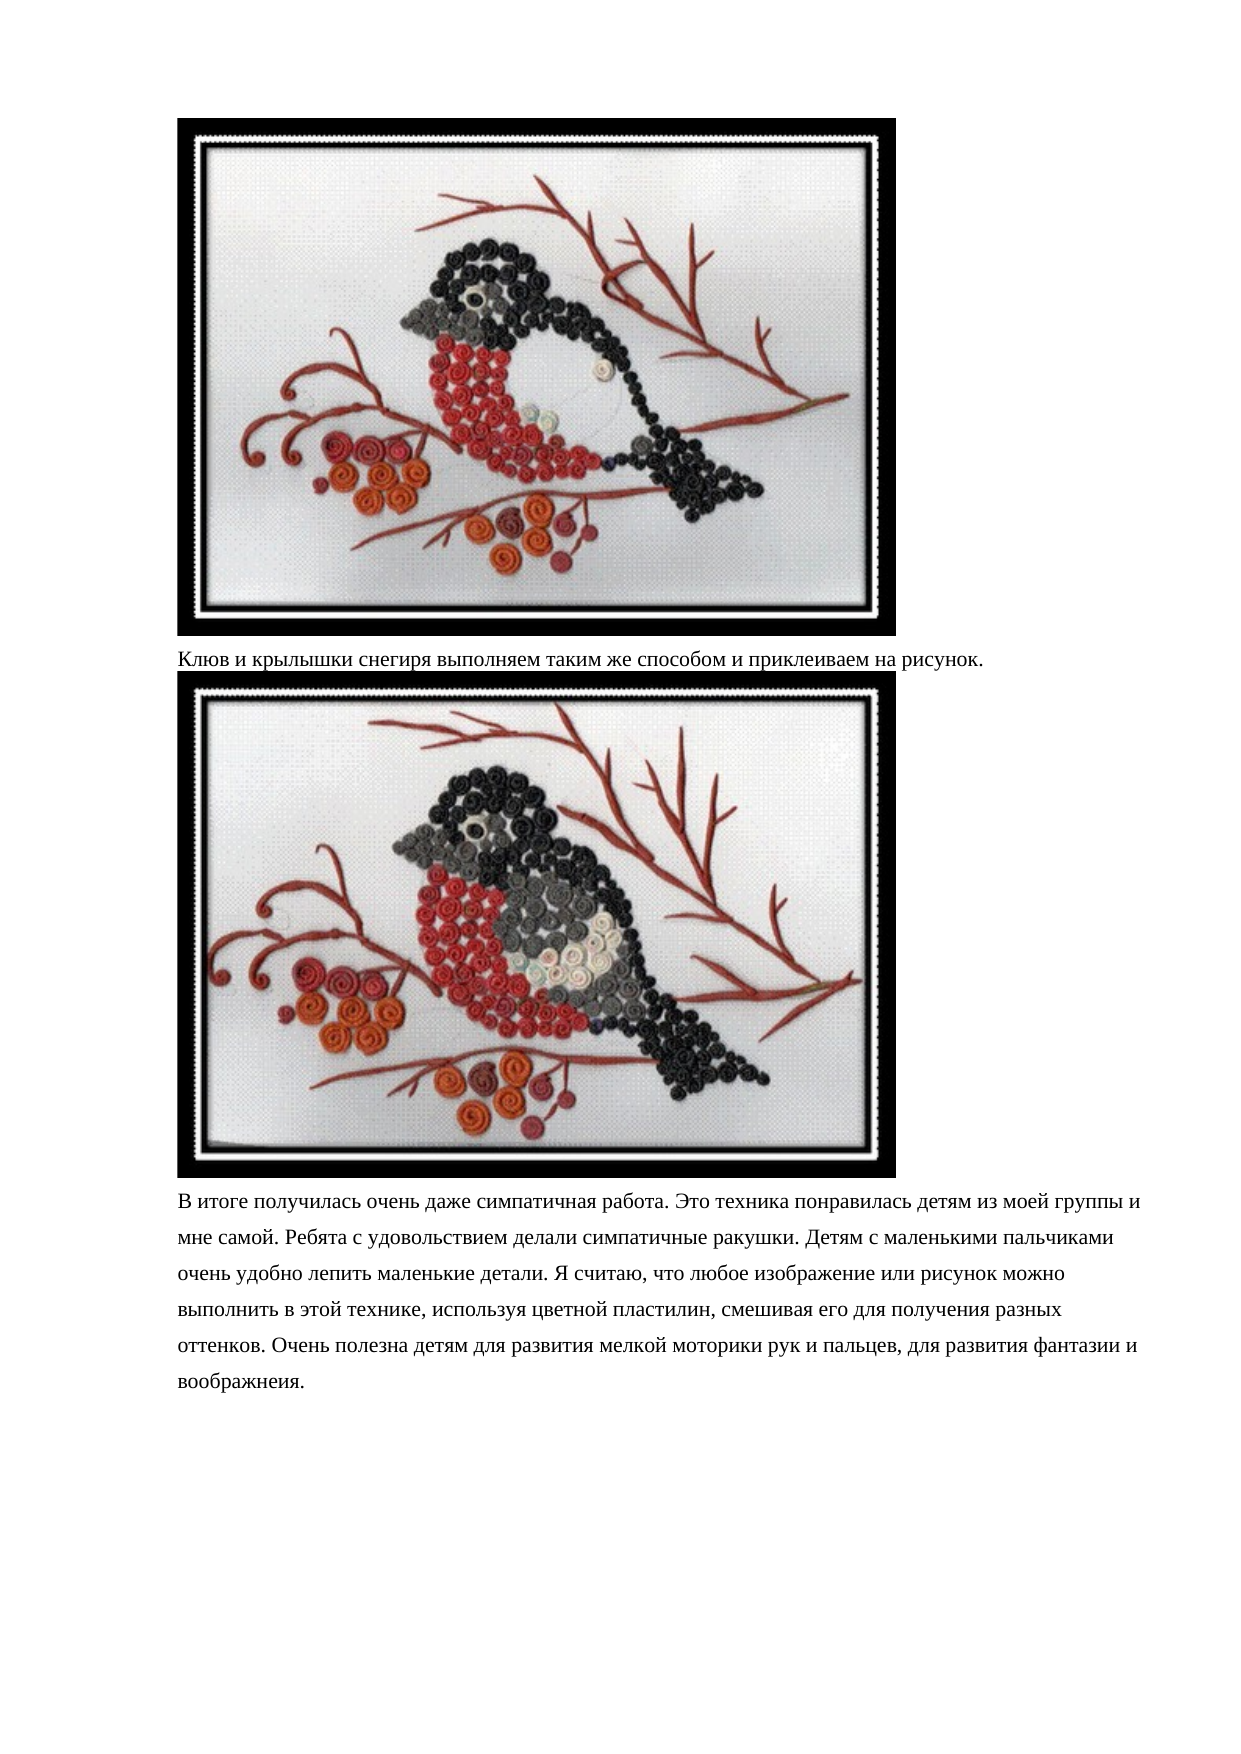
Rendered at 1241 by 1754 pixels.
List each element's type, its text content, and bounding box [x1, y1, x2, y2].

picture [177, 671, 896, 1178]
text Клюв и крылышки снегиря выполняем таким же способом и приклеиваем на рисунок. [177, 635, 1152, 671]
picture [177, 118, 896, 636]
text В итоге получилась очень даже симпатичная работа. Это техника понравилась детям из моей группы и мне самой. Ребята с удовольствием делали симпатичные ракушки. Детям с маленькими пальчиками очень удобно лепить маленькие детали. Я считаю, что любое изображение или рисунок можно выполнить в этой технике, используя цветной пластилин, смешивая его для получения разных оттенков. Очень полезна детям для развития мелкой моторики рук и пальцев, для развития фантазии и воображнеия. [177, 1177, 1152, 1393]
